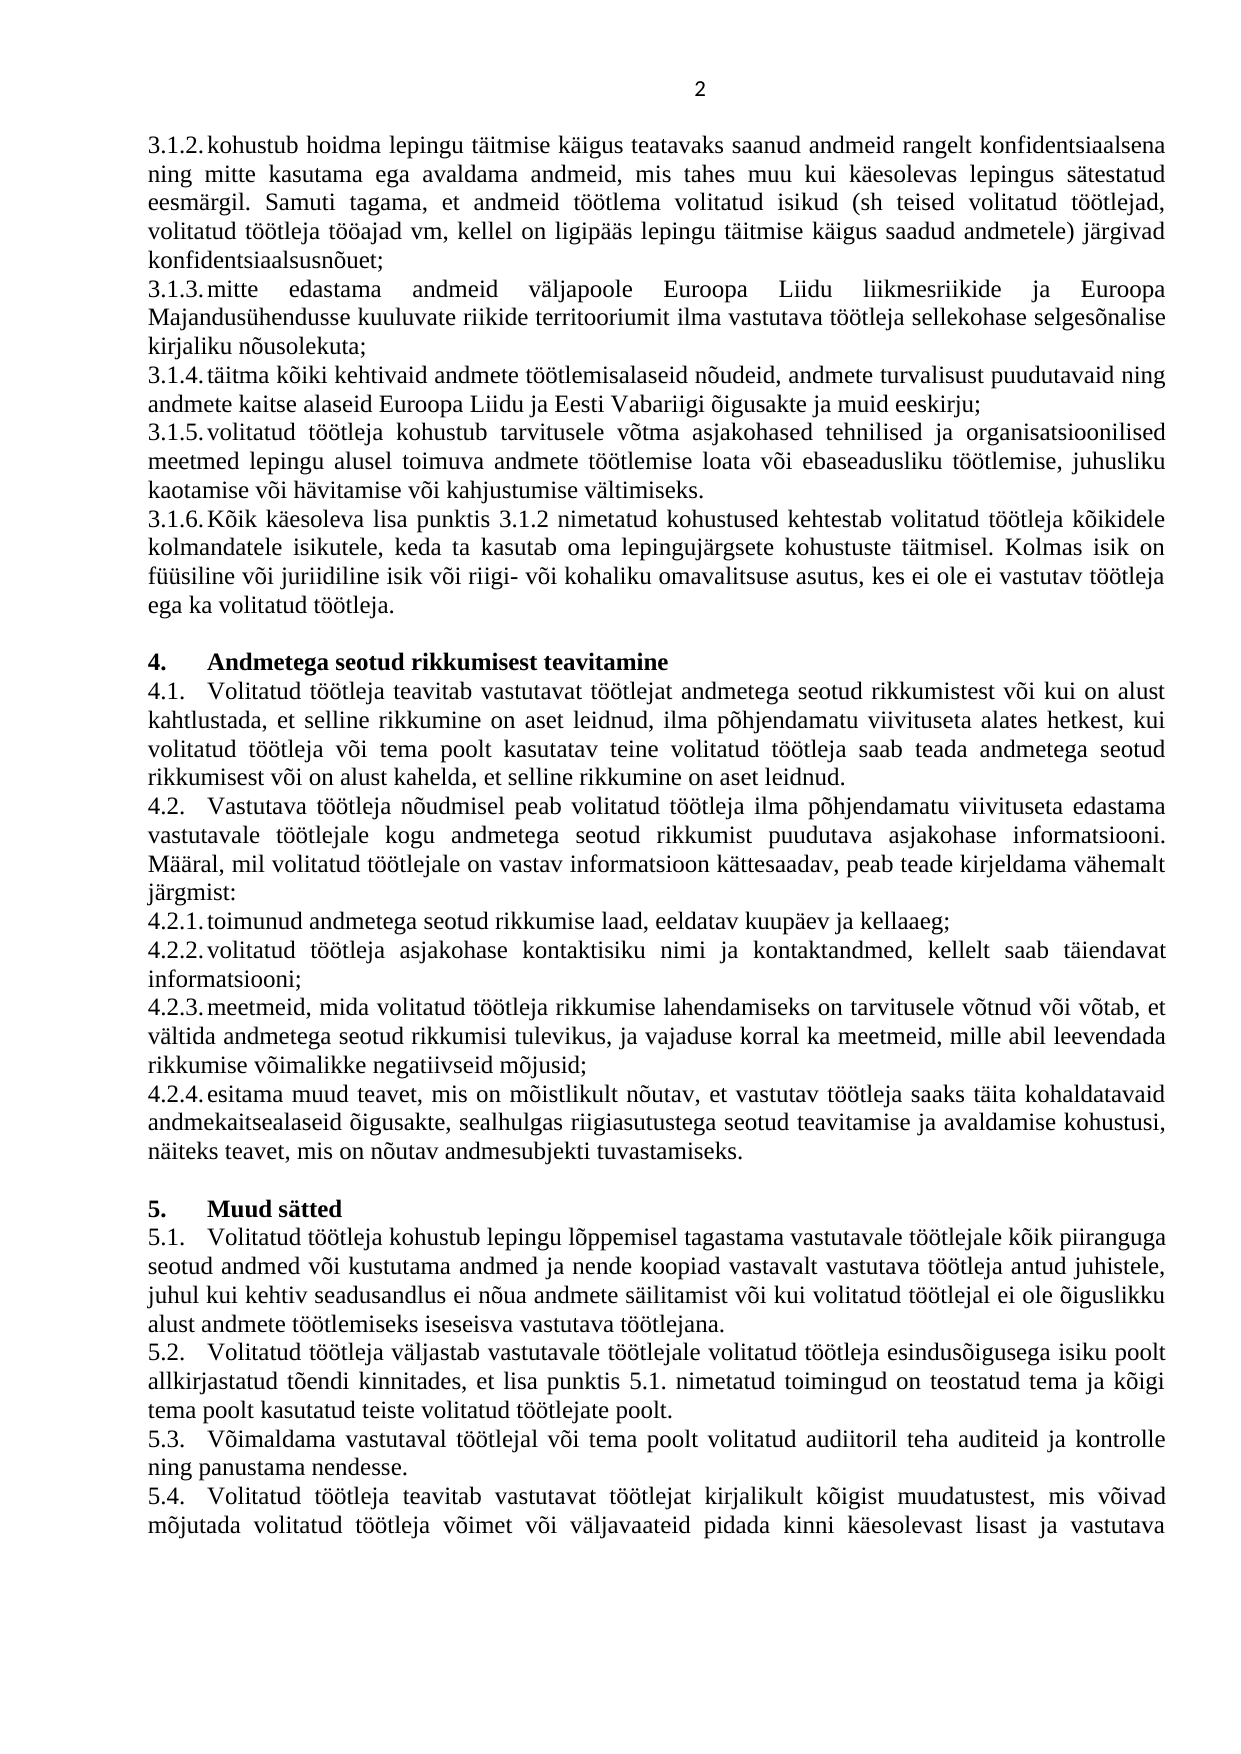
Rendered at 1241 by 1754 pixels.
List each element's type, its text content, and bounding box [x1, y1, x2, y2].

list Volitatud töötleja kohustub lepingu lõppemisel tagastama vastutavale töötlejale kõik piiranguga seotud andmed või kustutama andmed ja nende koopiad vastavalt vastutava töötleja antud juhistele, juhul kui kehtiv seadusandlus ei nõua andmete säilitamist või kui volitatud töötlejal ei ole õiguslikku alust andmete töötlemiseks iseseisva vastutava töötlejana. [148, 1222, 1167, 1337]
list esitama muud teavet, mis on mõistlikult nõutav, et vastutav töötleja saaks täita kohaldatavaid andmekaitsealaseid õigusakte, sealhulgas riigiasutustega seotud teavitamise ja avaldamise kohustusi, näiteks teavet, mis on nõutav andmesubjekti tuvastamiseks. [148, 1079, 1167, 1165]
list mitte edastama andmeid väljapoole Euroopa Liidu liikmesriikide ja Euroopa Majandusühendusse kuuluvate riikide territooriumit ilma vastutava töötleja sellekohase selgesõnalise kirjaliku nõusolekuta; [148, 274, 1167, 360]
list Muud sätted [148, 1194, 1167, 1222]
list Volitatud töötleja teavitab vastutavat töötlejat andmetega seotud rikkumistest või kui on alust kahtlustada, et selline rikkumine on aset leidnud, ilma põhjendamatu viivituseta alates hetkest, kui volitatud töötleja või tema poolt kasutatav teine volitatud töötleja saab teada andmetega seotud rikkumisest või on alust kahelda, et selline rikkumine on aset leidnud. [148, 676, 1167, 791]
list Kõik käesoleva lisa punktis 3.1.2 nimetatud kohustused kehtestab volitatud töötleja kõikidele kolmandatele isikutele, keda ta kasutab oma lepingujärgsete kohustuste täitmisel. Kolmas isik on füüsiline või juriidiline isik või riigi- või kohaliku omavalitsuse asutus, kes ei ole ei vastutav töötleja ega ka volitatud töötleja. [148, 504, 1167, 619]
list täitma kõiki kehtivaid andmete töötlemisalaseid nõudeid, andmete turvalisust puudutavaid ning andmete kaitse alaseid Euroopa Liidu ja Eesti Vabariigi õigusakte ja muid eeskirju; [148, 360, 1167, 417]
list kohustub hoidma lepingu täitmise käigus teatavaks saanud andmeid rangelt konfidentsiaalsena ning mitte kasutama ega avaldama andmeid, mis tahes muu kui käesolevas lepingus sätestatud eesmärgil. Samuti tagama, et andmeid töötlema volitatud isikud (sh teised volitatud töötlejad, volitatud töötleja tööajad vm, kellel on ligipääs lepingu täitmise käigus saadud andmetele) järgivad konfidentsiaalsusnõuet; [148, 130, 1167, 274]
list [148, 1481, 1167, 1539]
list meetmeid, mida volitatud töötleja rikkumise lahendamiseks on tarvitusele võtnud või võtab, et vältida andmetega seotud rikkumisi tulevikus, ja vajaduse korral ka meetmeid, mille abil leevendada rikkumise võimalikke negatiivseid mõjusid; [148, 992, 1167, 1079]
list volitatud töötleja asjakohase kontaktisiku nimi ja kontaktandmed, kellelt saab täiendavat informatsiooni; [148, 935, 1167, 992]
list volitatud töötleja kohustub tarvitusele võtma asjakohased tehnilised ja organisatsioonilised meetmed lepingu alusel toimuva andmete töötlemise loata või ebaseadusliku töötlemise, juhusliku kaotamise või hävitamise või kahjustumise vältimiseks. [148, 417, 1167, 504]
list Võimaldama vastutaval töötlejal või tema poolt volitatud audiitoril teha auditeid ja kontrolle ning panustama nendesse. [148, 1424, 1167, 1481]
list Vastutava töötleja nõudmisel peab volitatud töötleja ilma põhjendamatu viivituseta edastama vastutavale töötlejale kogu andmetega seotud rikkumist puudutava asjakohase informatsiooni. Määral, mil volitatud töötlejale on vastav informatsioon kättesaadav, peab teade kirjeldama vähemalt järgmist: [148, 791, 1167, 906]
list Andmetega seotud rikkumisest teavitamine [148, 647, 1167, 676]
list toimunud andmetega seotud rikkumise laad, eeldatav kuupäev ja kellaaeg; [148, 906, 1167, 935]
list Volitatud töötleja väljastab vastutavale töötlejale volitatud töötleja esindusõigusega isiku poolt allkirjastatud tõendi kinnitades, et lisa punktis 5.1. nimetatud toimingud on teostatud tema ja kõigi tema poolt kasutatud teiste volitatud töötlejate poolt. [148, 1337, 1167, 1424]
